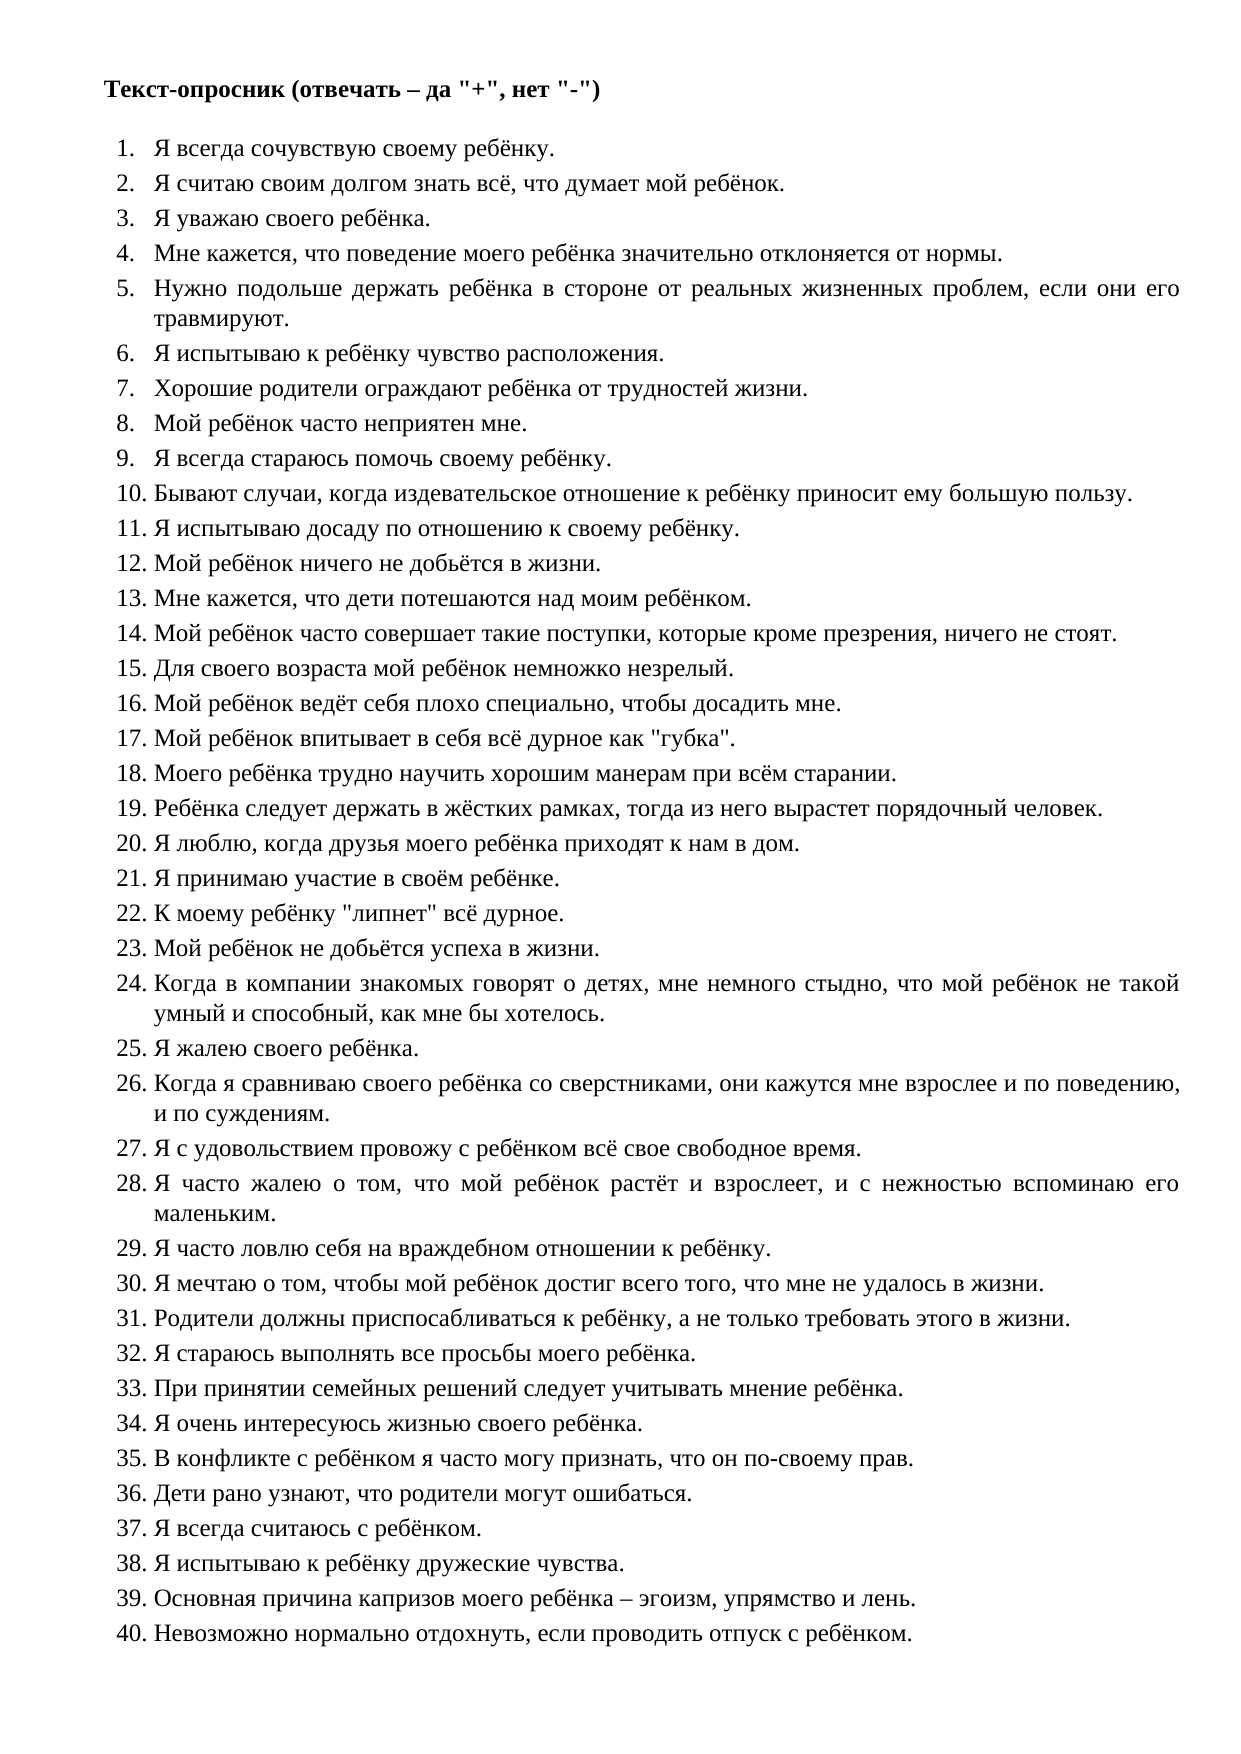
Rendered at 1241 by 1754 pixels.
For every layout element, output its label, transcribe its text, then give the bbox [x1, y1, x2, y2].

list Я очень интересуюсь жизнью своего ребёнка. [116, 1407, 1181, 1437]
list Мой ребёнок ведёт себя плохо специально, чтобы досадить мне. [116, 687, 1181, 717]
list Я всегда стараюсь помочь своему ребёнку. [116, 442, 1181, 472]
text Текст-опросник (отвечать – да "+", нет "-") [103, 74, 1181, 103]
list Основная причина капризов моего ребёнка – эгоизм, упрямство и лень. [116, 1582, 1181, 1612]
list Я часто ловлю себя на враждебном отношении к ребёнку. [116, 1232, 1181, 1262]
list Я люблю, когда друзья моего ребёнка приходят к нам в дом. [116, 827, 1181, 857]
list Я с удовольствием провожу с ребёнком всё свое свободное время. [116, 1132, 1181, 1162]
list Когда в компании знакомых говорят о детях, мне немного стыдно, что мой ребёнок не такой умный и способный, как мне бы хотелось. [116, 967, 1181, 1027]
list Я часто жалею о том, что мой ребёнок растёт и взрослеет, и с нежностью вспоминаю его маленьким. [116, 1167, 1181, 1227]
list Я жалею своего ребёнка. [116, 1032, 1181, 1062]
list Мне кажется, что поведение моего ребёнка значительно отклоняется от нормы. [116, 237, 1181, 267]
list Нужно подольше держать ребёнка в стороне от реальных жизненных проблем, если они его травмируют. [116, 272, 1181, 332]
list Для своего возраста мой ребёнок немножко незрелый. [116, 652, 1181, 682]
list Когда я сравниваю своего ребёнка со сверстниками, они кажутся мне взрослее и по поведению, и по суждениям. [116, 1067, 1181, 1127]
list Ребёнка следует держать в жёстких рамках, тогда из него вырастет порядочный человек. [116, 792, 1181, 822]
list К моему ребёнку "липнет" всё дурное. [116, 897, 1181, 927]
list Мне кажется, что дети потешаются над моим ребёнком. [116, 582, 1181, 612]
list Я испытываю к ребёнку дружеские чувства. [116, 1547, 1181, 1577]
list Я уважаю своего ребёнка. [116, 202, 1181, 232]
list Мой ребёнок впитывает в себя всё дурное как "губка". [116, 722, 1181, 752]
list Мой ребёнок часто неприятен мне. [116, 407, 1181, 437]
list Мой ребёнок часто совершает такие поступки, которые кроме презрения, ничего не стоят. [116, 617, 1181, 647]
list Мой ребёнок не добьётся успеха в жизни. [116, 932, 1181, 962]
list Я принимаю участие в своём ребёнке. [116, 862, 1181, 892]
list Хорошие родители ограждают ребёнка от трудностей жизни. [116, 372, 1181, 402]
list Моего ребёнка трудно научить хорошим манерам при всём старании. [116, 757, 1181, 787]
list Бывают случаи, когда издевательское отношение к ребёнку приносит ему большую пользу. [116, 477, 1181, 507]
list Родители должны приспосабливаться к ребёнку, а не только требовать этого в жизни. [116, 1302, 1181, 1332]
list Я всегда сочувствую своему ребёнку. [116, 132, 1181, 162]
list Дети рано узнают, что родители могут ошибаться. [116, 1477, 1181, 1507]
list При принятии семейных решений следует учитывать мнение ребёнка. [116, 1372, 1181, 1402]
list Невозможно нормально отдохнуть, если проводить отпуск с ребёнком. [116, 1617, 1181, 1647]
list Мой ребёнок ничего не добьётся в жизни. [116, 547, 1181, 577]
list В конфликте с ребёнком я часто могу признать, что он по-своему прав. [116, 1442, 1181, 1472]
list Я всегда считаюсь с ребёнком. [116, 1512, 1181, 1542]
list Я испытываю досаду по отношению к своему ребёнку. [116, 512, 1181, 542]
list Я считаю своим долгом знать всё, что думает мой ребёнок. [116, 167, 1181, 197]
list Я стараюсь выполнять все просьбы моего ребёнка. [116, 1337, 1181, 1367]
list Я мечтаю о том, чтобы мой ребёнок достиг всего того, что мне не удалось в жизни. [116, 1267, 1181, 1297]
list Я испытываю к ребёнку чувство расположения. [116, 337, 1181, 367]
